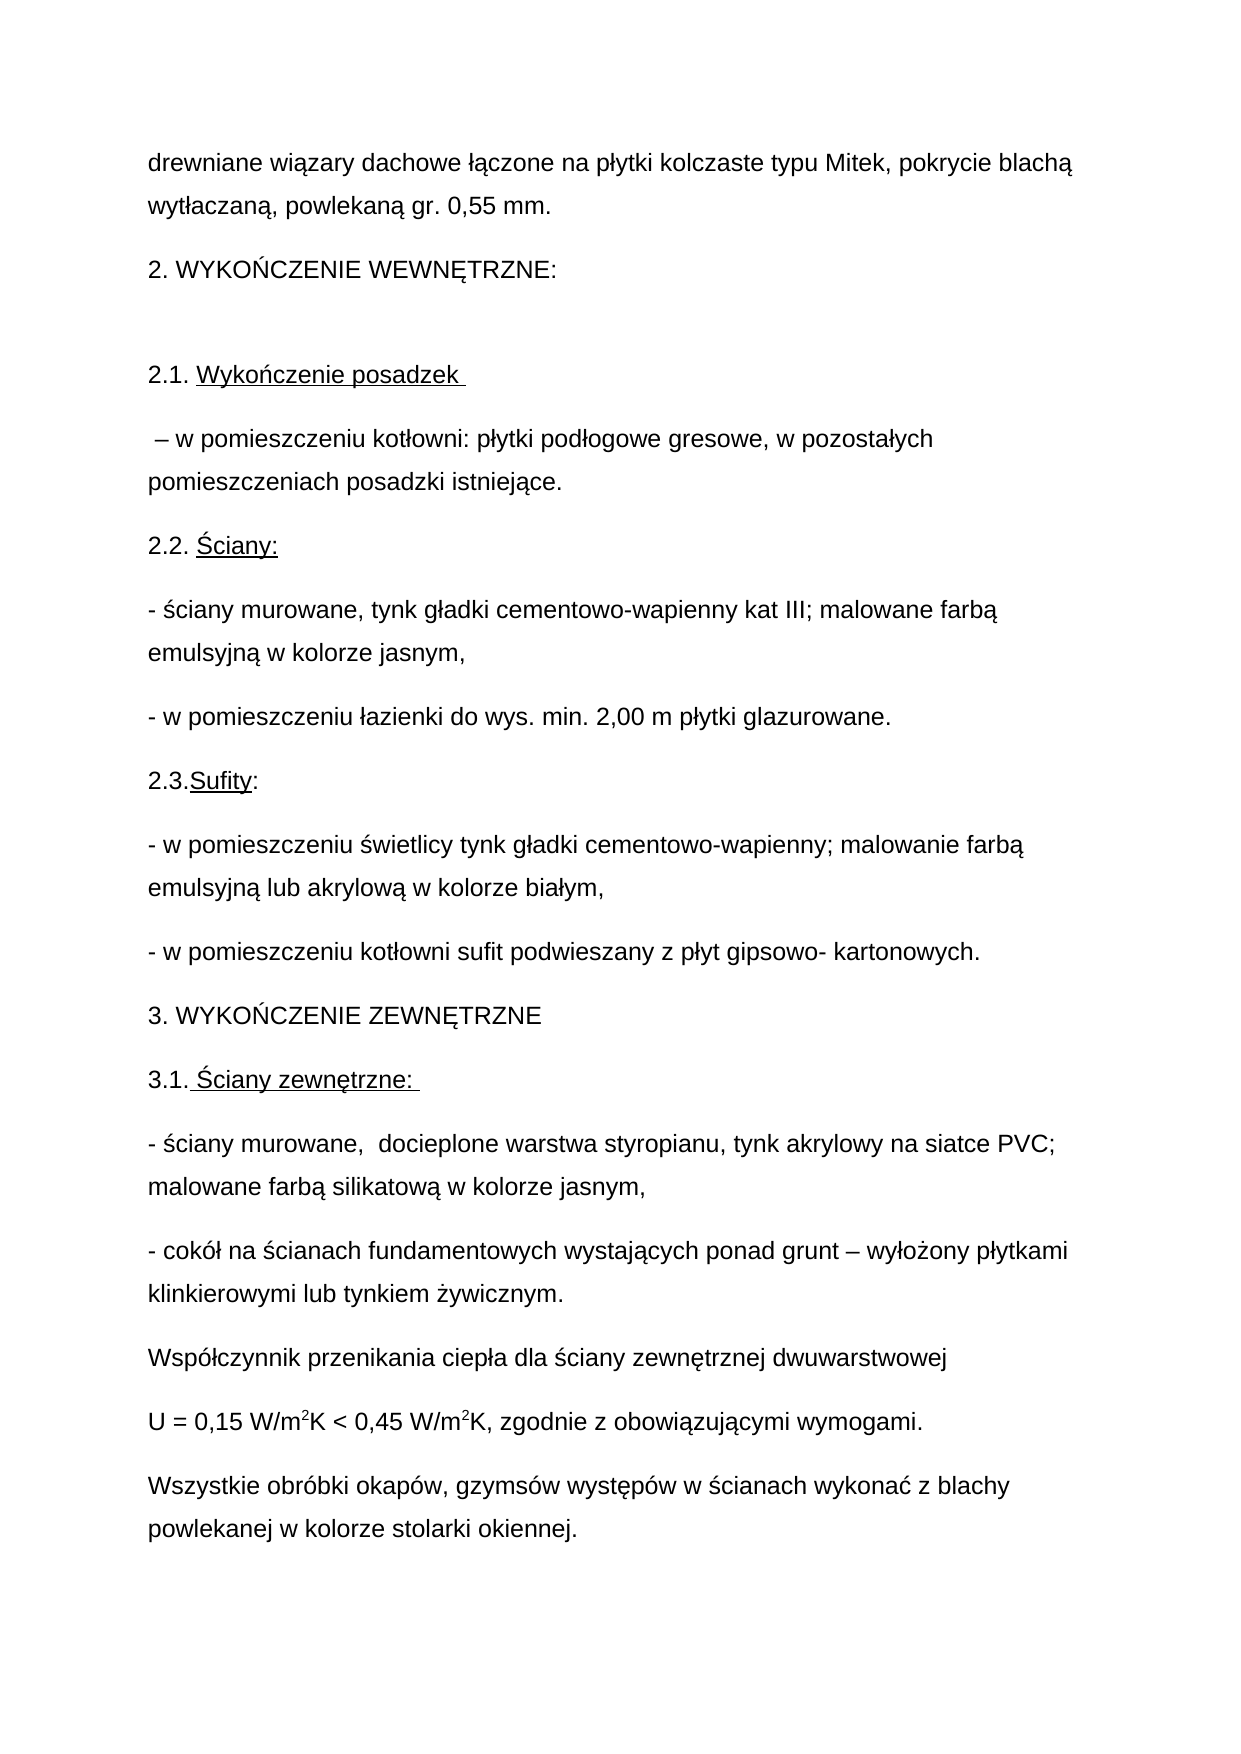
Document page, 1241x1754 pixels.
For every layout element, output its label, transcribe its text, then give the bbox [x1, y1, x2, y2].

text Współczynnik przenikania ciepła dla ściany zewnętrznej dwuwarstwowej [148, 1343, 1093, 1372]
text 3.1. Ściany zewnętrzne: [148, 1065, 1093, 1094]
text 2.2. Ściany: [148, 531, 1093, 560]
text - w pomieszczeniu świetlicy tynk gładki cementowo-wapienny; malowanie farbą emulsyjną lub akrylową w kolorze białym, [148, 830, 1093, 902]
text 2. WYKOŃCZENIE WEWNĘTRZNE: [148, 255, 1093, 325]
text - w pomieszczeniu łazienki do wys. min. 2,00 m płytki glazurowane. [148, 702, 1093, 731]
text U = 0,15 W/m2K < 0,45 W/m2K, zgodnie z obowiązującymi wymogami. [148, 1407, 1152, 1436]
text 2.1. Wykończenie posadzek [148, 360, 1093, 389]
text - cokół na ścianach fundamentowych wystających ponad grunt – wyłożony płytkami klinkierowymi lub tynkiem żywicznym. [148, 1236, 1093, 1308]
text Wszystkie obróbki okapów, gzymsów występów w ścianach wykonać z blachy powlekanej w kolorze stolarki okiennej. [148, 1471, 1093, 1543]
text - ściany murowane, docieplone warstwa styropianu, tynk akrylowy na siatce PVC; malowane farbą silikatową w kolorze jasnym, [148, 1129, 1093, 1201]
text – w pomieszczeniu kotłowni: płytki podłogowe gresowe, w pozostałych pomieszczeniach posadzki istniejące. [148, 424, 1093, 496]
text - ściany murowane, tynk gładki cementowo-wapienny kat III; malowane farbą emulsyjną w kolorze jasnym, [148, 595, 1093, 667]
text 2.3.Sufity: [148, 766, 1093, 795]
text - w pomieszczeniu kotłowni sufit podwieszany z płyt gipsowo- kartonowych. [148, 937, 1093, 966]
text 3. WYKOŃCZENIE ZEWNĘTRZNE [148, 1001, 1093, 1030]
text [148, 148, 1093, 219]
